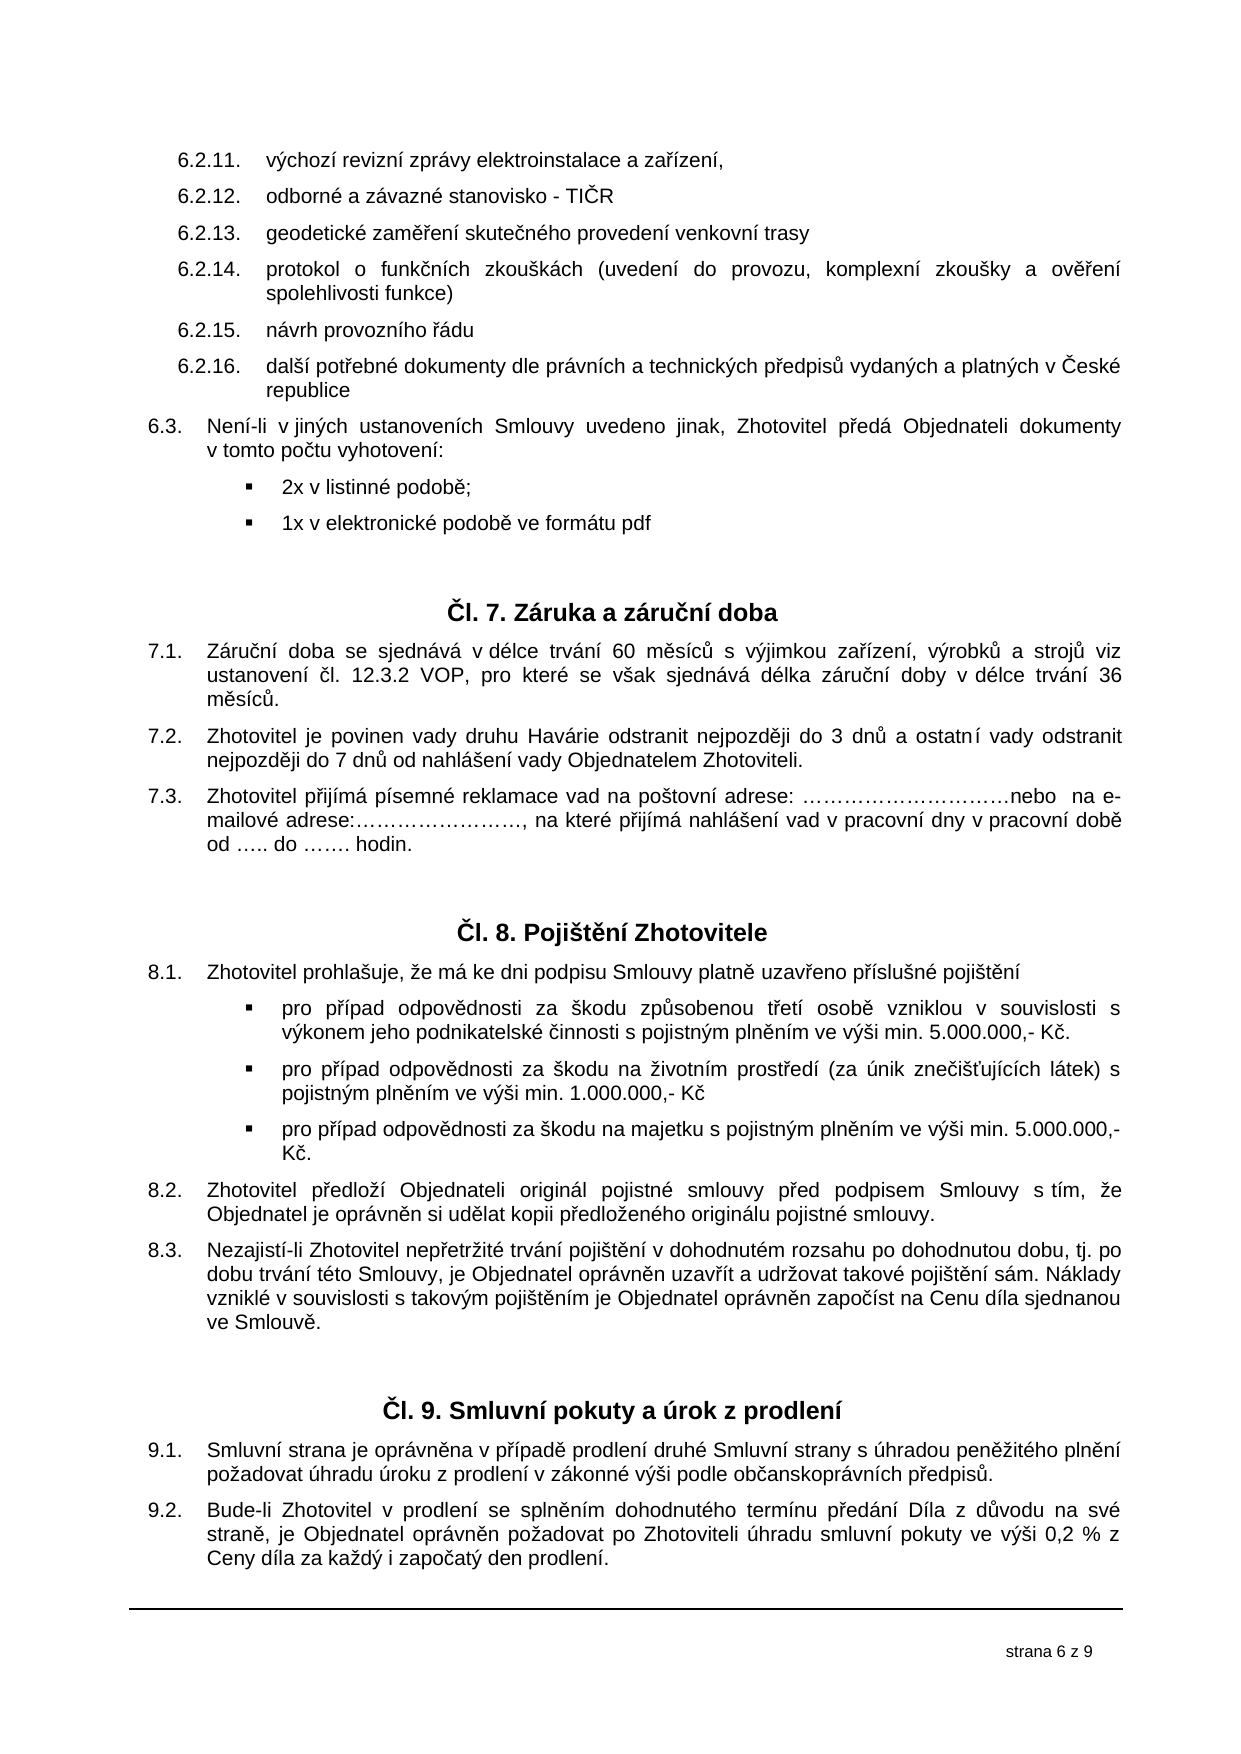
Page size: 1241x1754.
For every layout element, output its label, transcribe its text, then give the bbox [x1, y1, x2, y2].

text Zhotovitel předloží Objednateli originál pojistné smlouvy před podpisem Smlouvy s tím, že Objednatel je oprávněn si udělat kopii předloženého originálu pojistné smlouvy. [148, 1177, 1122, 1225]
text Nezajistí-li Zhotovitel nepřetržité trvání pojištění v dohodnutém rozsahu po dohodnutou dobu, tj. po dobu trvání této Smlouvy, je Objednatel oprávněn uzavřít a udržovat takové pojištění sám. Náklady vzniklé v souvislosti s takovým pojištěním je Objednatel oprávněn započíst na Cenu díla sjednanou ve Smlouvě. [148, 1238, 1122, 1334]
text Záruční doba se sjednává v délce trvání 60 měsíců s výjimkou zařízení, výrobků a strojů viz ustanovení čl. 12.3.2 VOP, pro které se však sjednává délka záruční doby v délce trvání 36 měsíců. [148, 639, 1122, 711]
list 2x v listinné podobě; [244, 475, 1122, 499]
text odborné a závazné stanovisko - TIČR [177, 184, 1122, 208]
text další potřebné dokumenty dle právních a technických předpisů vydaných a platných v České republice [177, 354, 1122, 402]
text návrh provozního řádu [177, 317, 1122, 341]
list pro případ odpovědnosti za škodu na majetku s pojistným plněním ve výši min. 5.000.000,- Kč. [244, 1117, 1122, 1165]
text Zhotovitel prohlašuje, že má ke dni podpisu Smlouvy platně uzavřeno příslušné pojištění [148, 959, 1122, 983]
text Není-li v jiných ustanoveních Smlouvy uvedeno jinak, Zhotovitel předá Objednateli dokumenty v tomto počtu vyhotovení: [148, 414, 1122, 462]
list pro případ odpovědnosti za škodu způsobenou třetí osobě vzniklou v souvislosti s výkonem jeho podnikatelské činnosti s pojistným plněním ve výši min. 5.000.000,- Kč. [244, 996, 1122, 1044]
text výchozí revizní zprávy elektroinstalace a zařízení, [177, 148, 1122, 172]
text Bude-li Zhotovitel v prodlení se splněním dohodnutého termínu předání Díla z důvodu na své straně, je Objednatel oprávněn požadovat po Zhotoviteli úhradu smluvní pokuty ve výši 0,2 % z Ceny díla za každý i započatý den prodlení. [148, 1498, 1122, 1570]
text Smluvní pokuty a úrok z prodlení [102, 1396, 1122, 1425]
text Zhotovitel přijímá písemné reklamace vad na poštovní adrese: …………………………nebo na e-mailové adrese:……………………, na které přijímá nahlášení vad v pracovní dny v pracovní době od ….. do ……. hodin. [148, 784, 1122, 856]
list pro případ odpovědnosti za škodu na životním prostředí (za únik znečišťujících látek) s pojistným plněním ve výši min. 1.000.000,- Kč [244, 1056, 1122, 1104]
text geodetické zaměření skutečného provedení venkovní trasy [177, 221, 1122, 244]
text Smluvní strana je oprávněna v případě prodlení druhé Smluvní strany s úhradou peněžitého plnění požadovat úhradu úroku z prodlení v zákonné výši podle občanskoprávních předpisů. [148, 1437, 1122, 1485]
list 1x v elektronické podobě ve formátu pdf [244, 511, 1122, 535]
text Zhotovitel je povinen vady druhu Havárie odstranit nejpozději do 3 dnů a ostatní vady odstranit nejpozději do 7 dnů od nahlášení vady Objednatelem Zhotoviteli. [148, 723, 1122, 771]
text protokol o funkčních zkouškách (uvedení do provozu, komplexní zkoušky a ověření spolehlivosti funkce) [177, 257, 1122, 305]
text Pojištění Zhotovitele [102, 918, 1122, 947]
text Záruka a záruční doba [102, 598, 1122, 627]
